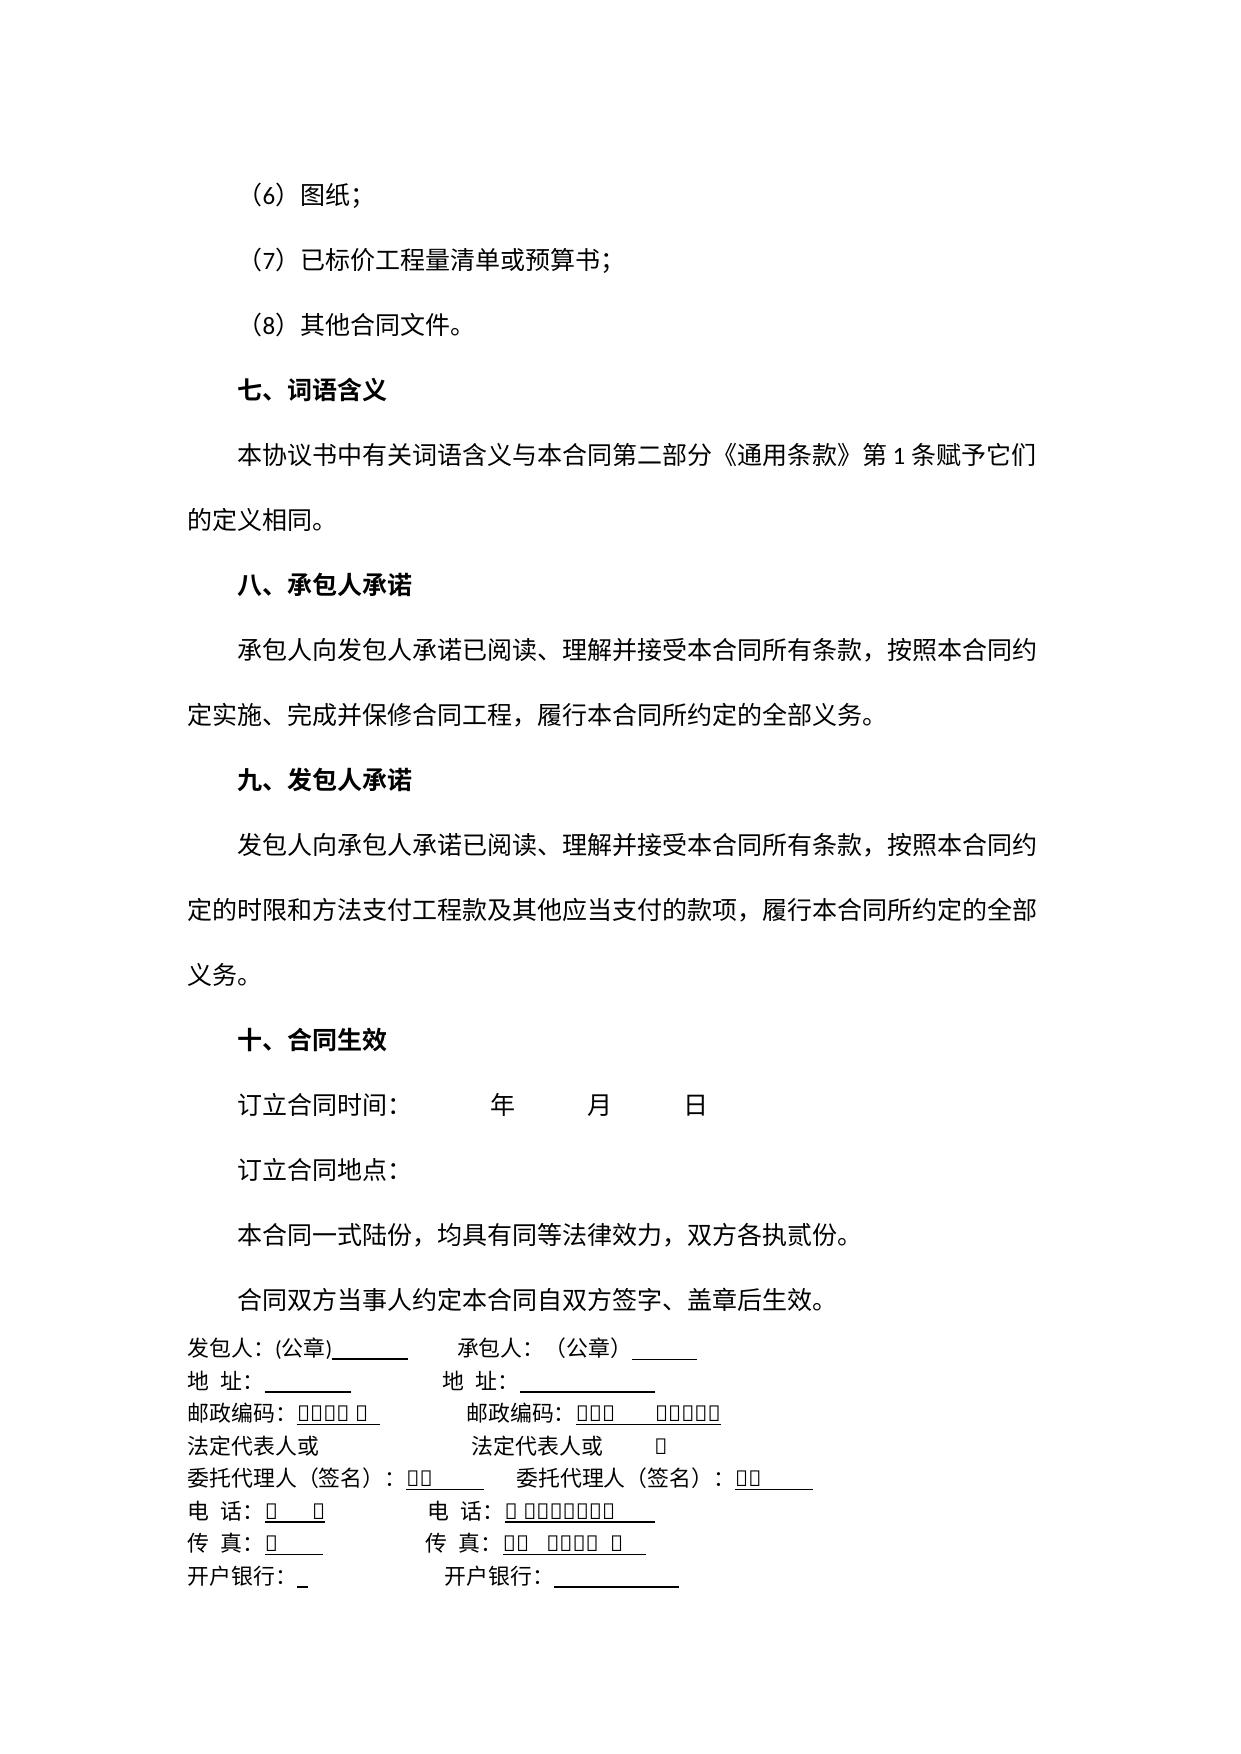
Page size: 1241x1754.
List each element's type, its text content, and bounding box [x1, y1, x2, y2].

text 电 话：  电 话：  [187, 1494, 1053, 1527]
text 传 真： 传 真：   [187, 1527, 1053, 1559]
text 发包人：(公章) 承包人：（公章） [187, 1332, 1053, 1364]
text （6）图纸； [187, 162, 1053, 227]
text 邮政编码：  邮政编码：  [187, 1397, 1053, 1429]
text 八、承包人承诺 [187, 552, 1053, 617]
text 本合同一式陆份，均具有同等法律效力，双方各执贰份。 [187, 1202, 1053, 1267]
text 订立合同地点： [187, 1137, 1053, 1202]
text 法定代表人或 法定代表人或  [187, 1429, 1053, 1462]
text 委托代理人（签名）： 委托代理人（签名）： [187, 1462, 1053, 1494]
text 合同双方当事人约定本合同自双方签字、盖章后生效。 [187, 1267, 1053, 1332]
text （7）已标价工程量清单或预算书； [187, 227, 1053, 292]
text 七、词语含义 [187, 357, 1053, 422]
text 本协议书中有关词语含义与本合同第二部分《通用条款》第1 条赋予它们的定义相同。 [187, 422, 1053, 552]
text 订立合同时间： 年 月 日 [187, 1072, 1053, 1137]
text 十、合同生效 [187, 1007, 1053, 1072]
text 发包人向承包人承诺已阅读、理解并接受本合同所有条款，按照本合同约定的时限和方法支付工程款及其他应当支付的款项，履行本合同所约定的全部义务。 [187, 812, 1053, 1007]
text 开户银行： 开户银行： [187, 1559, 1053, 1592]
text （8）其他合同文件。 [187, 292, 1053, 357]
text 承包人向发包人承诺已阅读、理解并接受本合同所有条款，按照本合同约定实施、完成并保修合同工程，履行本合同所约定的全部义务。 [187, 617, 1053, 747]
text 九、发包人承诺 [187, 747, 1053, 812]
text 地 址： 地 址： [187, 1364, 1053, 1397]
